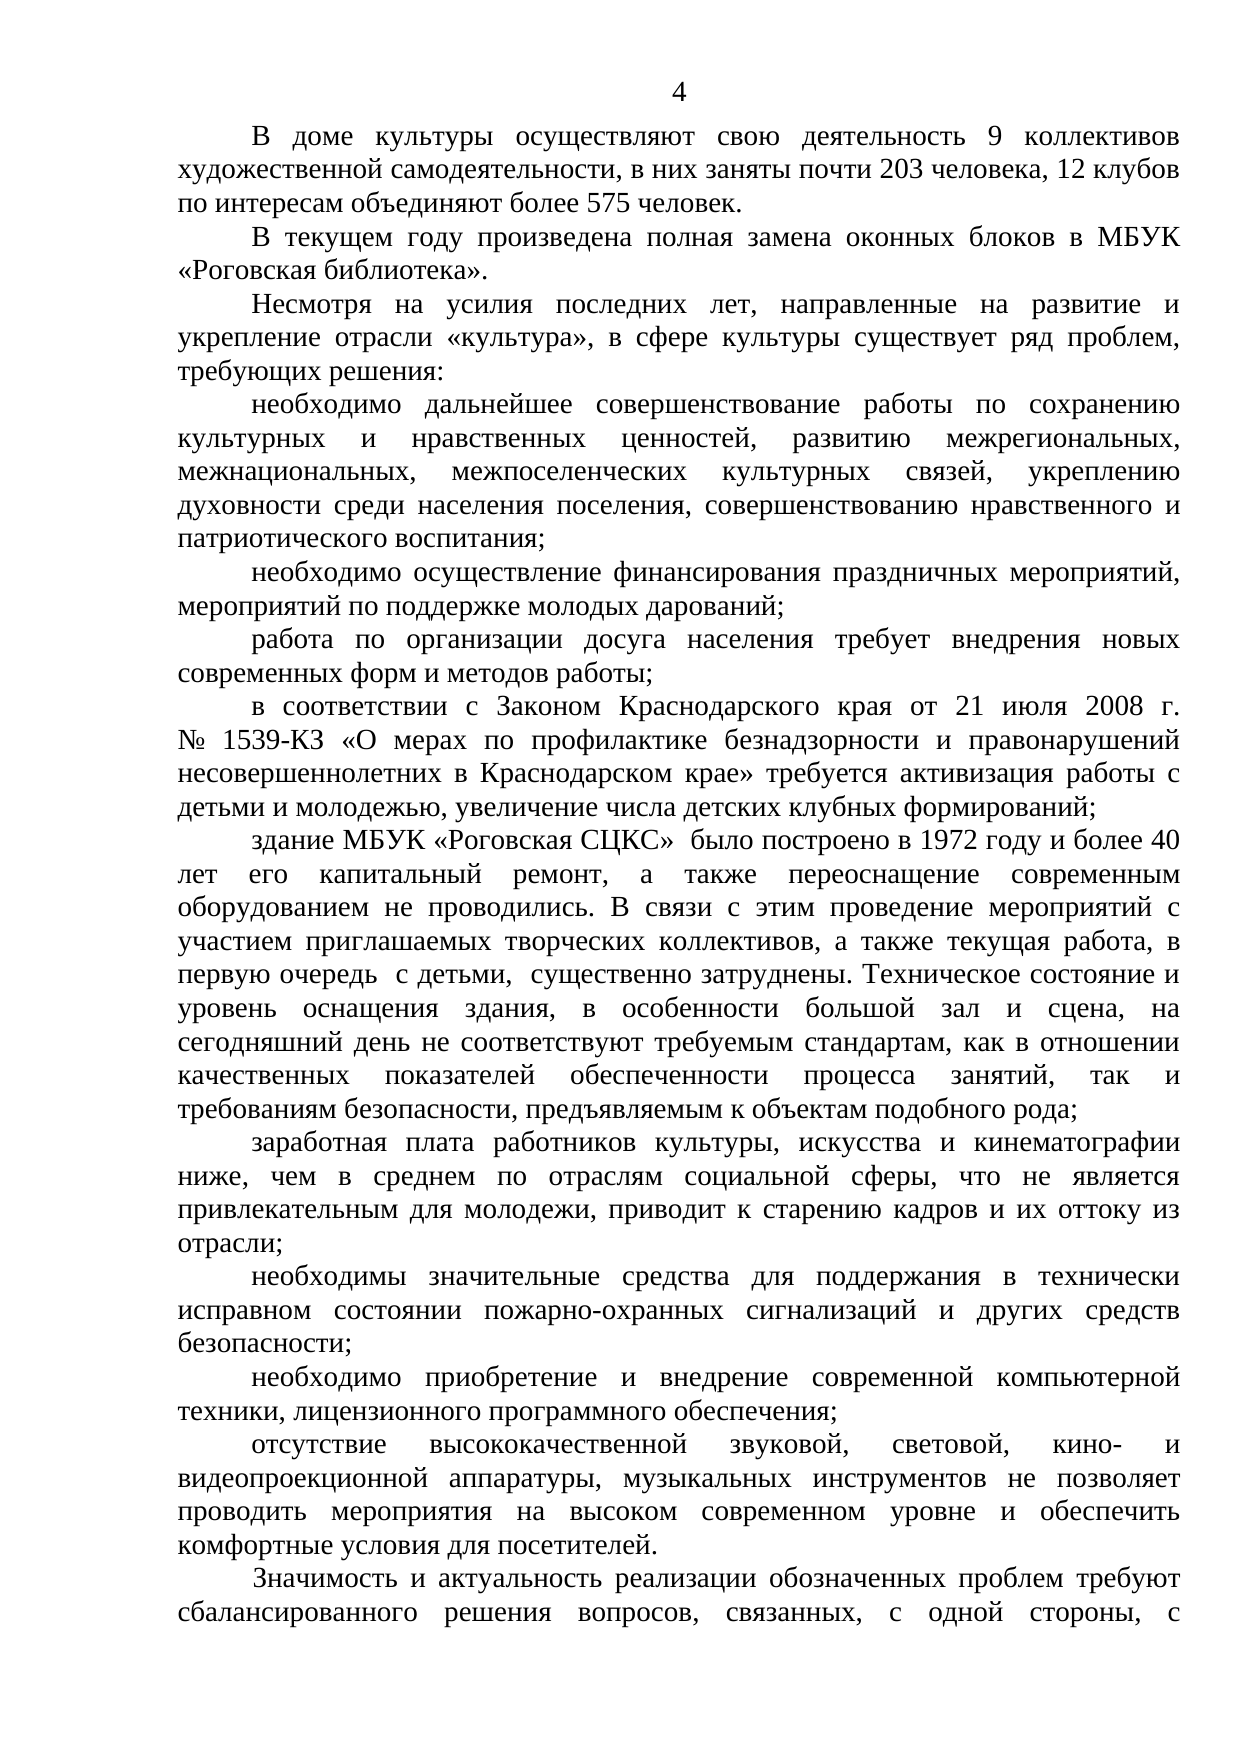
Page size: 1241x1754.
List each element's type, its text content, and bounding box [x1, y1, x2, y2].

text заработная плата работников культуры, искусства и кинематографии ниже, чем в среднем по отраслям социальной сферы, что не является привлекательным для молодежи, приводит к старению кадров и их оттоку из отрасли; [177, 1124, 1181, 1258]
text В доме культуры осуществляют свою деятельность 9 коллективов художественной самодеятельности, в них заняты почти 203 человека, 12 клубов по интересам объединяют более 575 человек. [177, 118, 1181, 219]
text отсутствие высококачественной звуковой, световой, кино- и видеопроекционной аппаратуры, музыкальных инструментов не позволяет проводить мероприятия на высоком современном уровне и обеспечить комфортные условия для посетителей. [177, 1426, 1181, 1560]
text в соответствии с Законом Краснодарского края от 21 июля 2008 г. № 1539-КЗ «О мерах по профилактике безнадзорности и правонарушений несовершеннолетних в Краснодарском крае» требуется активизация работы с детьми и молодежью, увеличение числа детских клубных формирований; [177, 688, 1181, 822]
text необходимо дальнейшее совершенствование работы по сохранению культурных и нравственных ценностей, развитию межрегиональных, межнациональных, межпоселенческих культурных связей, укреплению духовности среди населения поселения, совершенствованию нравственного и патриотического воспитания; [177, 386, 1181, 554]
text необходимы значительные средства для поддержания в технически исправном состоянии пожарно-охранных сигнализаций и других средств безопасности; [177, 1258, 1181, 1359]
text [177, 1560, 1181, 1627]
text необходимо приобретение и внедрение современной компьютерной техники, лицензионного программного обеспечения; [177, 1359, 1181, 1426]
text работа по организации досуга населения требует внедрения новых современных форм и методов работы; [177, 621, 1181, 688]
text В текущем году произведена полная замена оконных блоков в МБУК «Роговская библиотека». [177, 219, 1181, 286]
text необходимо осуществление финансирования праздничных мероприятий, мероприятий по поддержке молодых дарований; [177, 554, 1181, 621]
text Несмотря на усилия последних лет, направленные на развитие и укрепление отрасли «культура», в сфере культуры существует ряд проблем, требующих решения: [177, 286, 1181, 386]
text здание МБУК «Роговская СЦКС» было построено в 1972 году и более 40 лет его капитальный ремонт, а также переоснащение современным оборудованием не проводились. В связи с этим проведение мероприятий с участием приглашаемых творческих коллективов, а также текущая работа, в первую очередь с детьми, существенно затруднены. Техническое состояние и уровень оснащения здания, в особенности большой зал и сцена, на сегодняшний день не соответствуют требуемым стандартам, как в отношении качественных показателей обеспеченности процесса занятий, так и требованиям безопасности, предъявляемым к объектам подобного рода; [177, 822, 1181, 1124]
